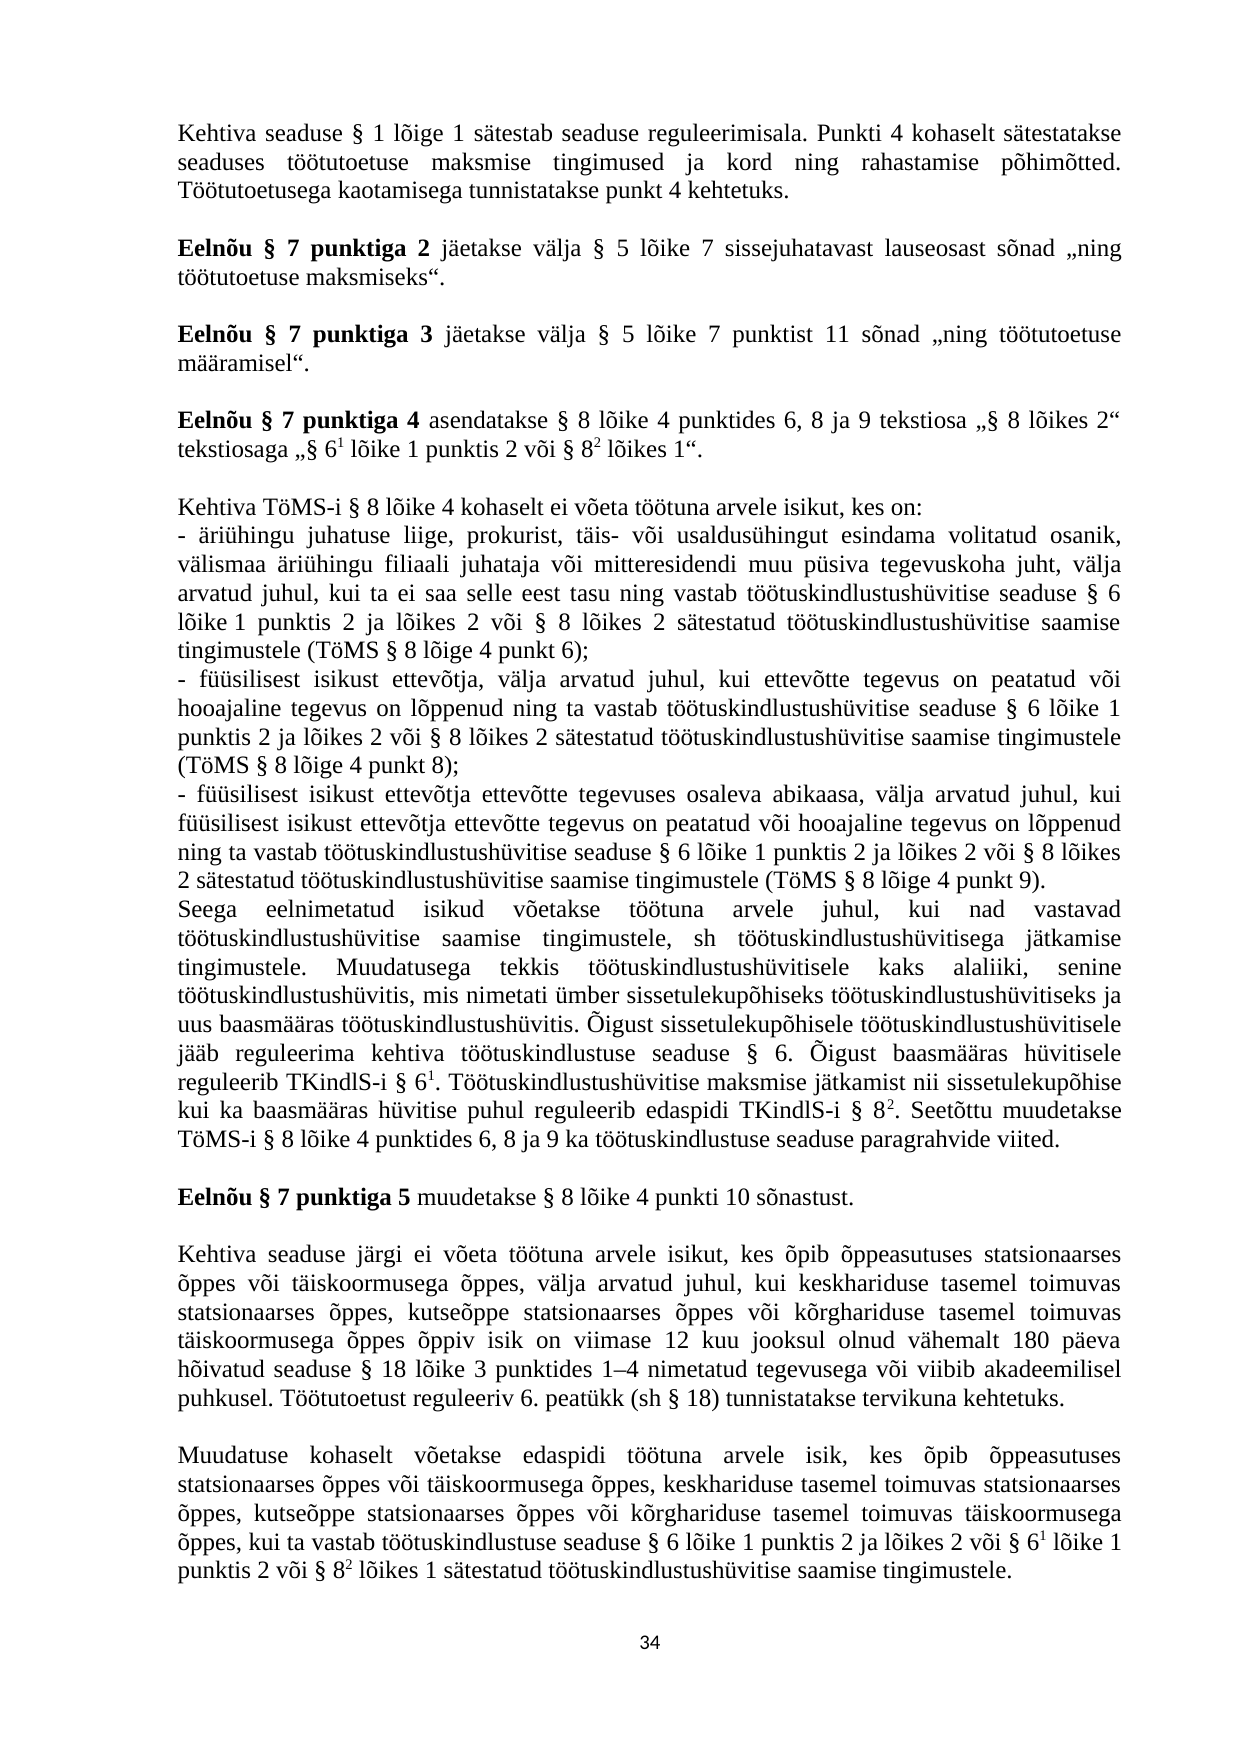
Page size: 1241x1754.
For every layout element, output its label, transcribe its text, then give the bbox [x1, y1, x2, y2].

text Eelnõu § 7 punktiga 3 jäetakse välja § 5 lõike 7 punktist 11 sõnad „ning töötutoetuse määramisel“. [177, 319, 1122, 377]
text Seega eelnimetatud isikud võetakse töötuna arvele juhul, kui nad vastavad töötuskindlustushüvitise saamise tingimustele, sh töötuskindlustushüvitisega jätkamise tingimustele. Muudatusega tekkis töötuskindlustushüvitisele kaks alaliiki, senine töötuskindlustushüvitis, mis nimetati ümber sissetulekupõhiseks töötuskindlustushüvitiseks ja uus baasmääras töötuskindlustushüvitis. Õigust sissetulekupõhisele töötuskindlustushüvitisele jääb reguleerima kehtiva töötuskindlustuse seaduse § 6. Õigust baasmääras hüvitisele reguleerib TKindlS-i § 61. Töötuskindlustushüvitise maksmise jätkamist nii sissetulekupõhise kui ka baasmääras hüvitise puhul reguleerib edaspidi TKindlS-i § 82. Seetõttu muudetakse TöMS-i § 8 lõike 4 punktides 6, 8 ja 9 ka töötuskindlustuse seaduse paragrahvide viited. [177, 894, 1122, 1153]
text - äriühingu juhatuse liige, prokurist, täis- või usaldusühingut esindama volitatud osanik, välismaa äriühingu filiaali juhataja või mitteresidendi muu püsiva tegevuskoha juht, välja arvatud juhul, kui ta ei saa selle eest tasu ning vastab töötuskindlustushüvitise seaduse § 6 lõike 1 punktis 2 ja lõikes 2 või § 8 lõikes 2 sätestatud töötuskindlustushüvitise saamise tingimustele (TöMS § 8 lõige 4 punkt 6); [177, 521, 1122, 664]
text - füüsilisest isikust ettevõtja ettevõtte tegevuses osaleva abikaasa, välja arvatud juhul, kui füüsilisest isikust ettevõtja ettevõtte tegevus on peatatud või hooajaline tegevus on lõppenud ning ta vastab töötuskindlustushüvitise seaduse § 6 lõike 1 punktis 2 ja lõikes 2 või § 8 lõikes 2 sätestatud töötuskindlustushüvitise saamise tingimustele (TöMS § 8 lõige 4 punkt 9). [177, 779, 1122, 894]
text Eelnõu § 7 punktiga 2 jäetakse välja § 5 lõike 7 sissejuhatavast lauseosast sõnad „ning töötutoetuse maksmiseks“. [177, 233, 1122, 291]
text Eelnõu § 7 punktiga 4 asendatakse § 8 lõike 4 punktides 6, 8 ja 9 tekstiosa „§ 8 lõikes 2“ tekstiosaga „§ 61 lõike 1 punktis 2 või § 82 lõikes 1“. [177, 406, 1122, 463]
text Eelnõu § 7 punktiga 5 muudetakse § 8 lõike 4 punkti 10 sõnastust. [177, 1182, 1122, 1211]
text Muudatuse kohaselt võetakse edaspidi töötuna arvele isik, kes õpib õppeasutuses statsionaarses õppes või täiskoormusega õppes, keskhariduse tasemel toimuvas statsionaarses õppes, kutseõppe statsionaarses õppes või kõrghariduse tasemel toimuvas täiskoormusega õppes, kui ta vastab töötuskindlustuse seaduse § 6 lõike 1 punktis 2 ja lõikes 2 või § 61 lõike 1 punktis 2 või § 82 lõikes 1 sätestatud töötuskindlustushüvitise saamise tingimustele. [177, 1441, 1122, 1584]
text Kehtiva TöMS-i § 8 lõike 4 kohaselt ei võeta töötuna arvele isikut, kes on: [177, 492, 1122, 521]
text - füüsilisest isikust ettevõtja, välja arvatud juhul, kui ettevõtte tegevus on peatatud või hooajaline tegevus on lõppenud ning ta vastab töötuskindlustushüvitise seaduse § 6 lõike 1 punktis 2 ja lõikes 2 või § 8 lõikes 2 sätestatud töötuskindlustushüvitise saamise tingimustele (TöMS § 8 lõige 4 punkt 8); [177, 664, 1122, 779]
text Kehtiva seaduse järgi ei võeta töötuna arvele isikut, kes õpib õppeasutuses statsionaarses õppes või täiskoormusega õppes, välja arvatud juhul, kui keskhariduse tasemel toimuvas statsionaarses õppes, kutseõppe statsionaarses õppes või kõrghariduse tasemel toimuvas täiskoormusega õppes õppiv isik on viimase 12 kuu jooksul olnud vähemalt 180 päeva hõivatud seaduse § 18 lõike 3 punktides 1–4 nimetatud tegevusega või viibib akadeemilisel puhkusel. Töötutoetust reguleeriv 6. peatükk (sh § 18) tunnistatakse tervikuna kehtetuks. [177, 1239, 1122, 1412]
text Kehtiva seaduse § 1 lõige 1 sätestab seaduse reguleerimisala. Punkti 4 kohaselt sätestatakse seaduses töötutoetuse maksmise tingimused ja kord ning rahastamise põhimõtted. Töötutoetusega kaotamisega tunnistatakse punkt 4 kehtetuks. [177, 118, 1122, 204]
